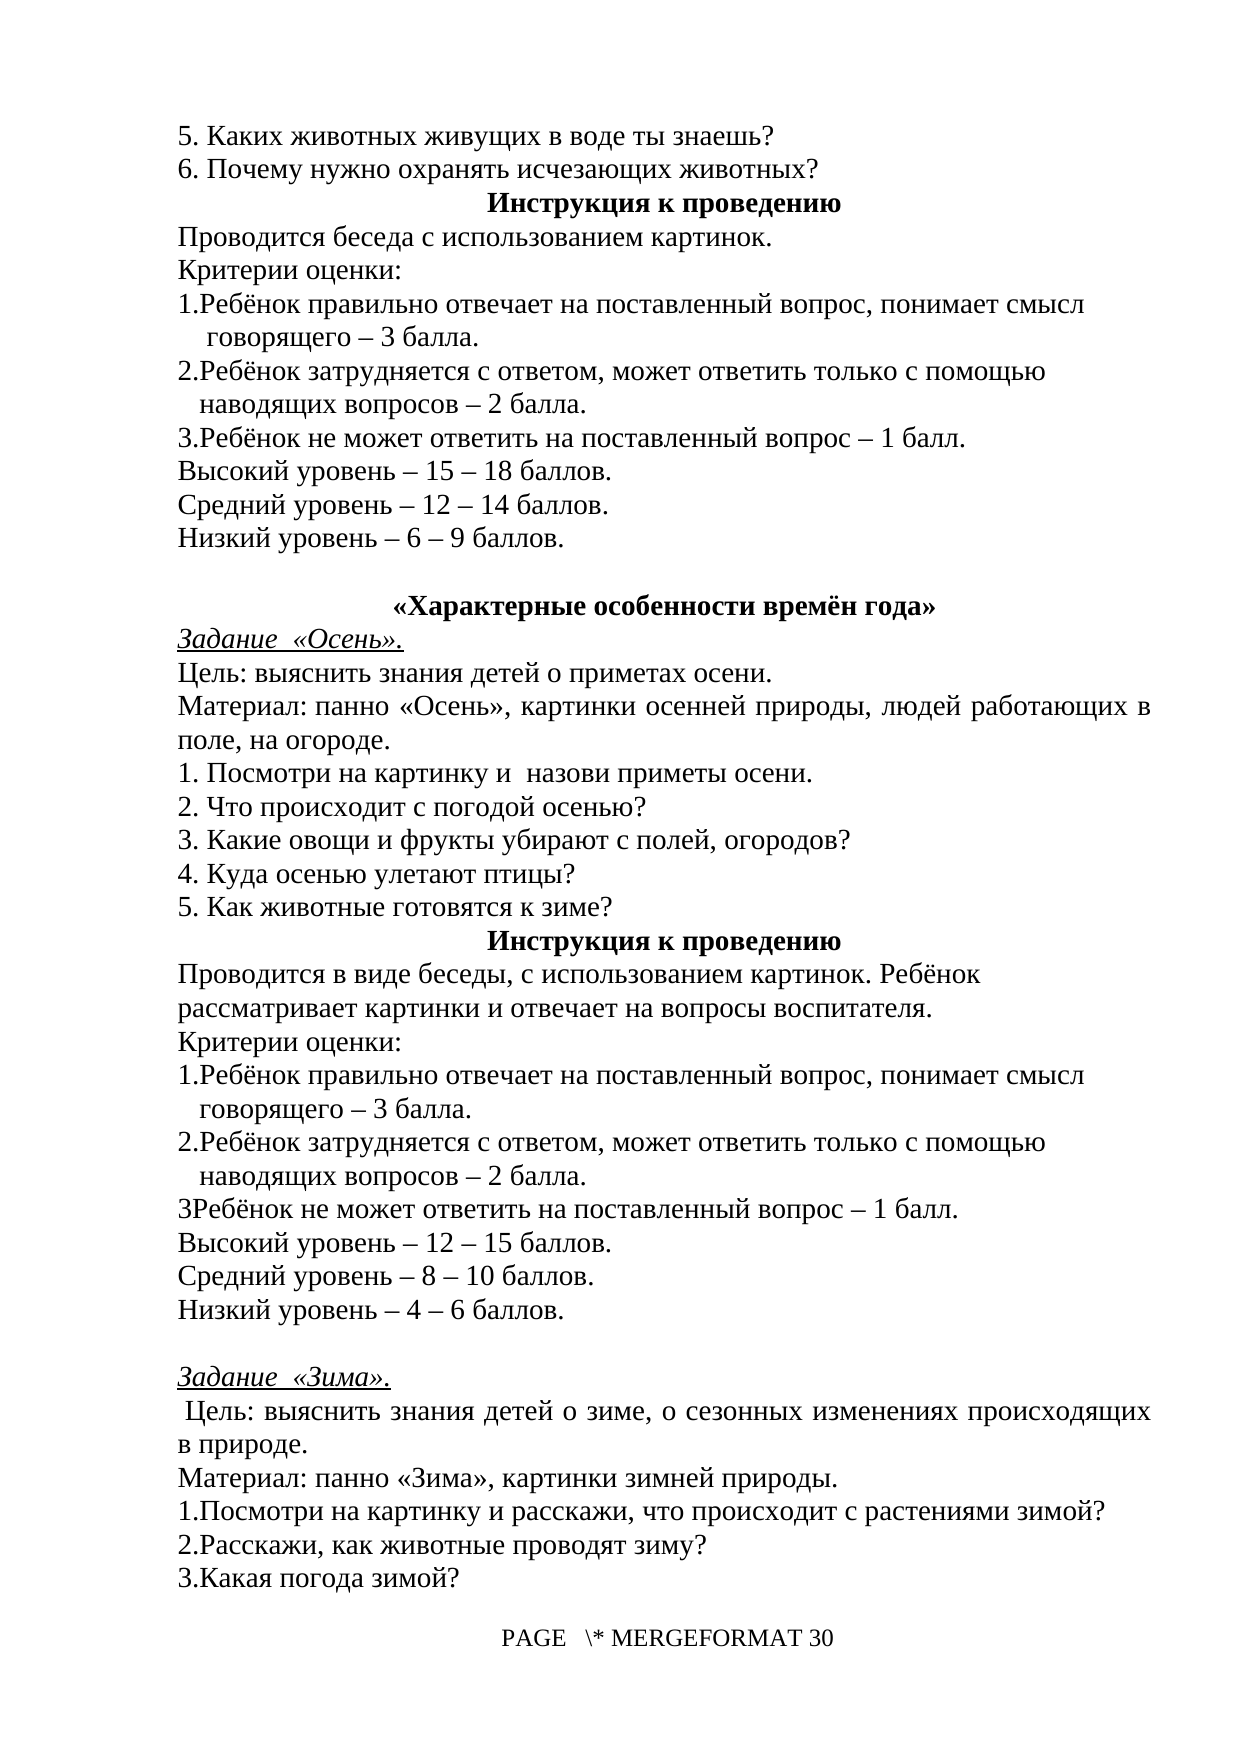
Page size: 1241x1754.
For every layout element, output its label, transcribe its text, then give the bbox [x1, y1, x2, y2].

text Инструкция к проведению [177, 923, 1152, 957]
text 3. Какие овощи и фрукты убирают с полей, огородов? [177, 822, 1152, 856]
text наводящих вопросов – 2 балла. [177, 386, 1152, 420]
text 1. Посмотри на картинку и назови приметы осени. [177, 755, 1152, 789]
text Материал: панно «Осень», картинки осенней природы, людей работающих в поле, на огороде. [177, 688, 1152, 755]
text Цель: выяснить знания детей о зиме, о сезонных изменениях происходящих в природе. [177, 1393, 1152, 1460]
text наводящих вопросов – 2 балла. [177, 1158, 1152, 1191]
text 2.Ребёнок затрудняется с ответом, может ответить только с помощью [177, 353, 1152, 386]
text 3Ребёнок не может ответить на поставленный вопрос – 1 балл. [177, 1191, 1152, 1225]
text Средний уровень – 8 – 10 баллов. [177, 1258, 1152, 1292]
text Проводится беседа с использованием картинок. [177, 219, 1152, 252]
text Низкий уровень – 4 – 6 баллов. [177, 1292, 1152, 1326]
text 3.Ребёнок не может ответить на поставленный вопрос – 1 балл. [177, 420, 1152, 453]
text Материал: панно «Зима», картинки зимней природы. [177, 1460, 1152, 1493]
text говорящего – 3 балла. [177, 1091, 1152, 1124]
text говорящего – 3 балла. [177, 319, 1152, 353]
text 2. Что происходит с погодой осенью? [177, 789, 1152, 822]
text Высокий уровень – 12 – 15 баллов. [177, 1225, 1152, 1258]
text 5. Каких животных живущих в воде ты знаешь? [177, 118, 1152, 152]
text Средний уровень – 12 – 14 баллов. [177, 487, 1152, 521]
text 6. Почему нужно охранять исчезающих животных? [177, 152, 1152, 185]
text Высокий уровень – 15 – 18 баллов. [177, 453, 1152, 487]
text 3.Какая погода зимой? [177, 1560, 1152, 1594]
text 1.Ребёнок правильно отвечает на поставленный вопрос, понимает смысл [177, 1057, 1152, 1091]
text Проводится в виде беседы, с использованием картинок. Ребёнок рассматривает картинки и отвечает на вопросы воспитателя. [177, 957, 1152, 1024]
text 1.Посмотри на картинку и расскажи, что происходит с растениями зимой? [177, 1493, 1152, 1527]
text 2.Ребёнок затрудняется с ответом, может ответить только с помощью [177, 1124, 1152, 1158]
text 4. Куда осенью улетают птицы? [177, 856, 1152, 889]
text Низкий уровень – 6 – 9 баллов. [177, 521, 1152, 554]
text Критерии оценки: [177, 1024, 1152, 1057]
text 1.Ребёнок правильно отвечает на поставленный вопрос, понимает смысл [177, 286, 1152, 319]
text Задание «Зима». [177, 1359, 1152, 1393]
text 2.Расскажи, как животные проводят зиму? [177, 1527, 1152, 1560]
text Инструкция к проведению [177, 185, 1152, 219]
text 5. Как животные готовятся к зиме? [177, 889, 1152, 923]
text Задание «Осень». [177, 621, 1152, 655]
text Критерии оценки: [177, 252, 1152, 286]
text Цель: выяснить знания детей о приметах осени. [177, 655, 1152, 688]
text «Характерные особенности времён года» [177, 588, 1152, 621]
